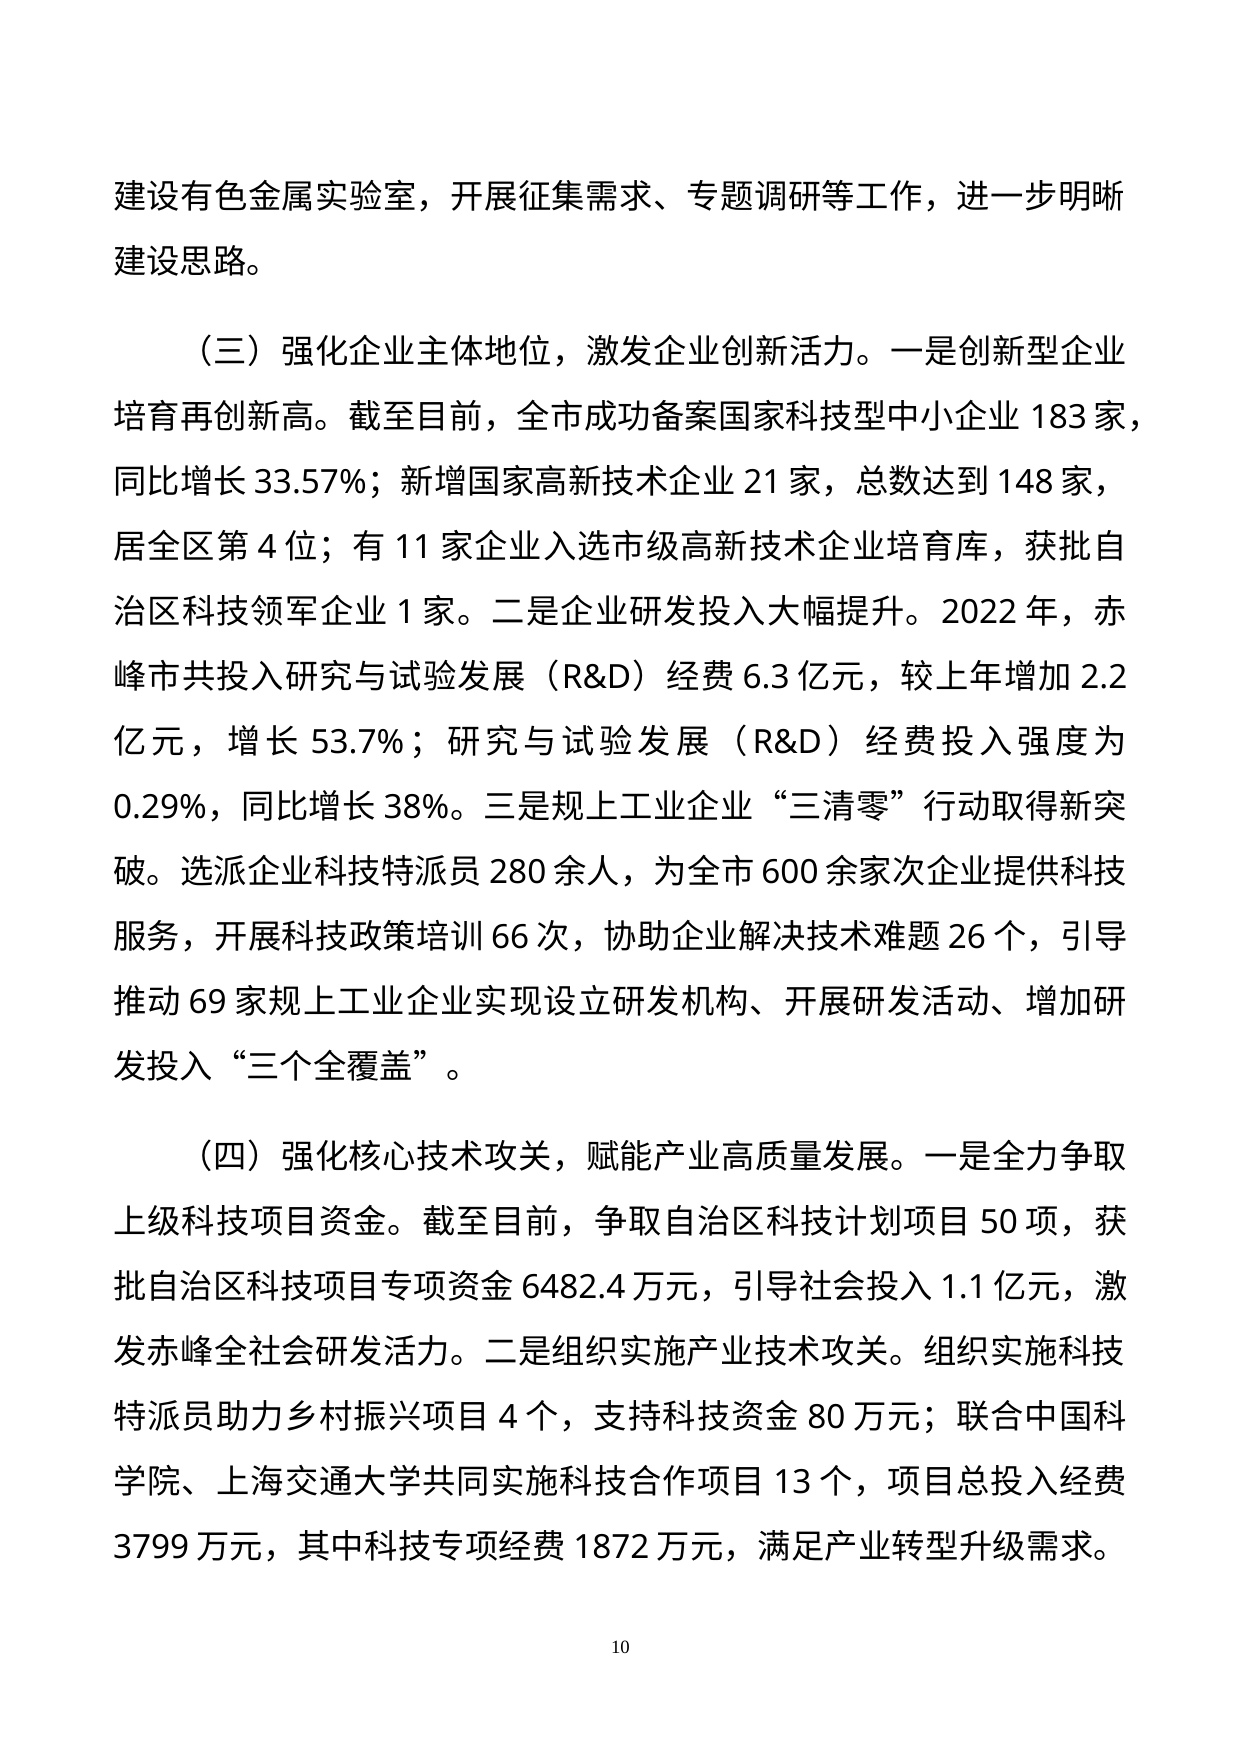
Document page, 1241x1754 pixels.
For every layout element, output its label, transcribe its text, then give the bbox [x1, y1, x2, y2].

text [113, 162, 1127, 292]
text （三）强化企业主体地位，激发企业创新活力。一是创新型企业培育再创新高。截至目前，全市成功备案国家科技型中小企业183家，同比增长33.57%；新增国家高新技术企业21家，总数达到148家，居全区第4位；有11家企业入选市级高新技术企业培育库，获批自治区科技领军企业1家。二是企业研发投入大幅提升。2022年，赤峰市共投入研究与试验发展（R&D）经费6.3亿元，较上年增加2.2亿元，增长53.7%；研究与试验发展（R&D）经费投入强度为0.29%，同比增长38%。三是规上工业企业“三清零”行动取得新突破。选派企业科技特派员280余人，为全市600余家次企业提供科技服务，开展科技政策培训66次，协助企业解决技术难题26个，引导推动69家规上工业企业实现设立研发机构、开展研发活动、增加研发投入“三个全覆盖”。 [113, 317, 1127, 1097]
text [113, 1122, 1127, 1577]
